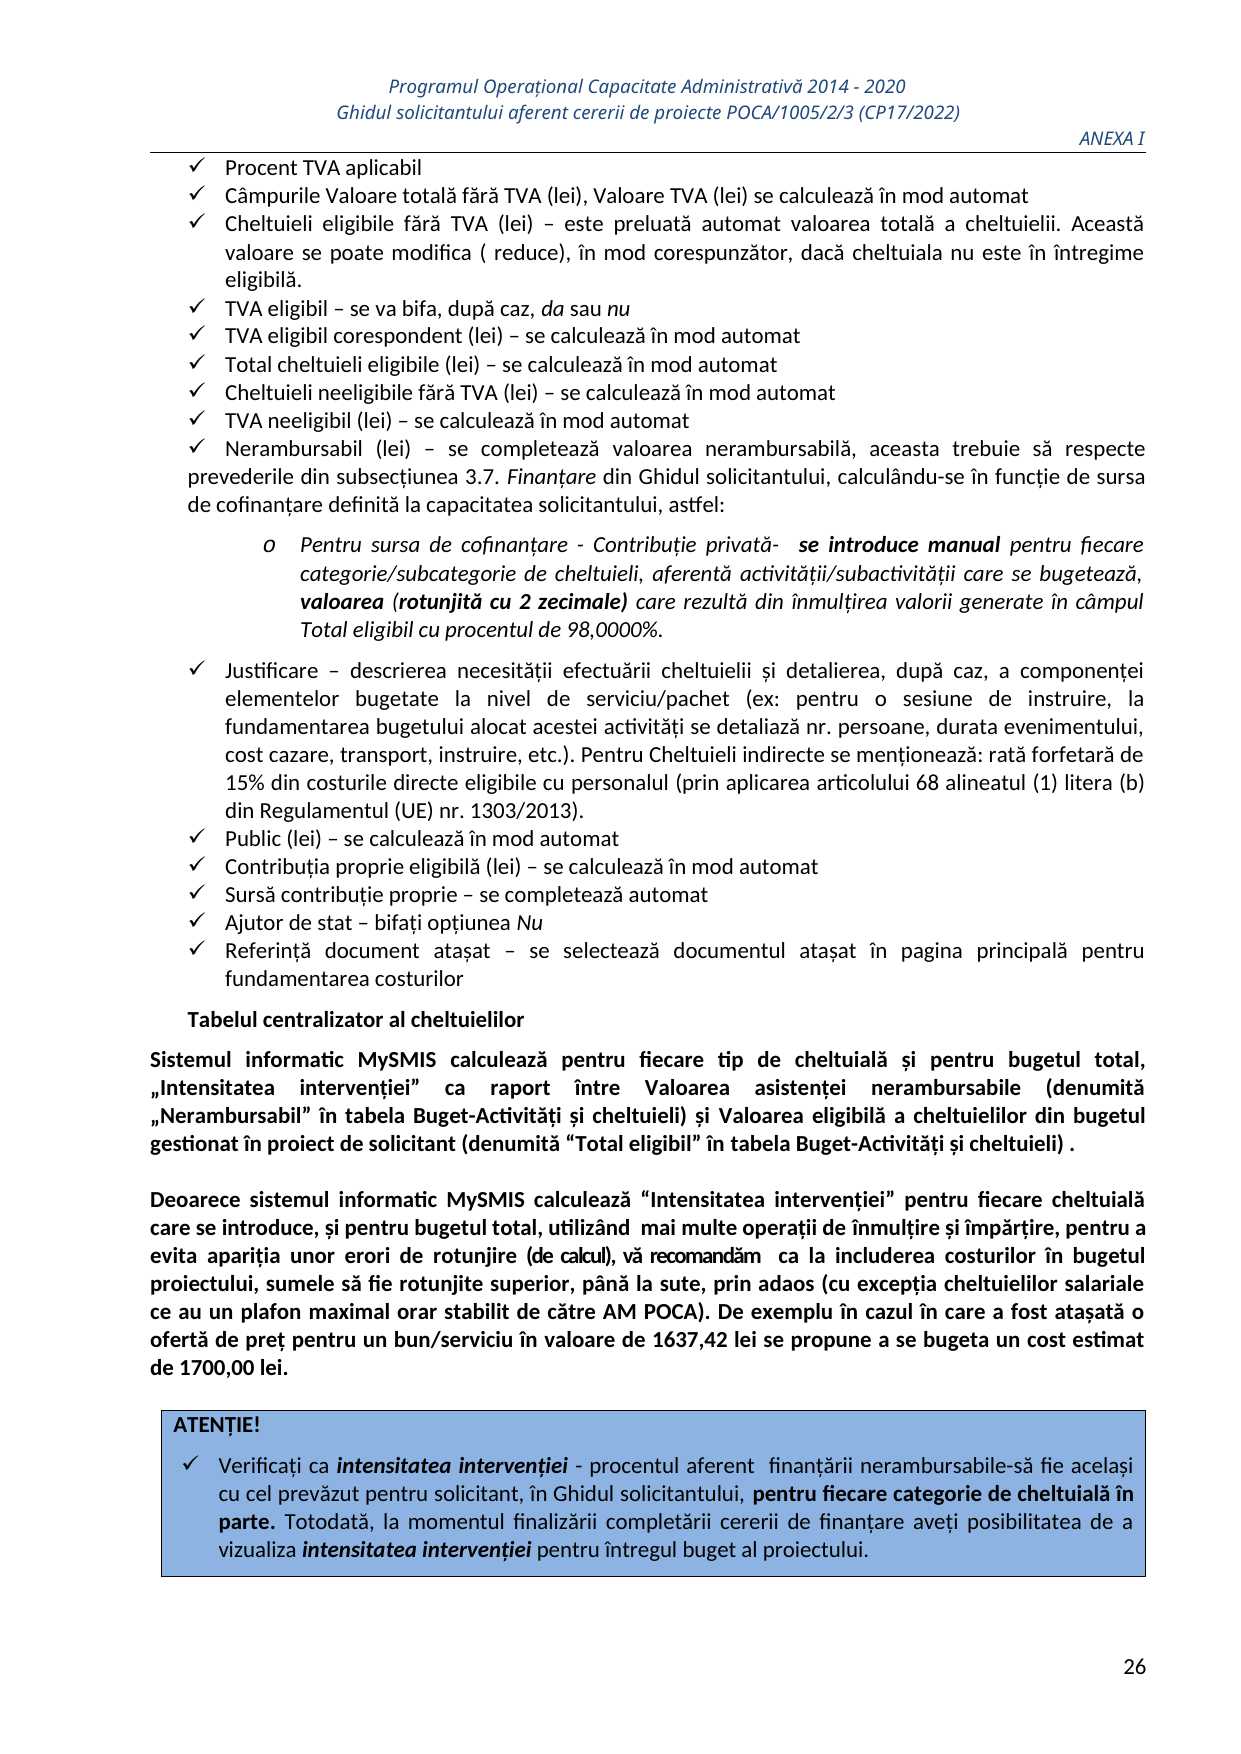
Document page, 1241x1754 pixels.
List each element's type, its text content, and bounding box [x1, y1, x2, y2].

list Total cheltuieli eligibile (lei) – se calculează în mod automat [187, 350, 1146, 378]
list Pentru sursa de cofinanțare - Contribuție privată- se introduce manual pentru fiecare categorie/subcategorie de cheltuieli, aferentă activității/subactivității care se bugetează, valoarea (rotunjită cu 2 zecimale) care rezultă din înmulţirea valorii generate în câmpul Total eligibil cu procentul de 98,0000%. [262, 530, 1146, 643]
list Sursă contribuție proprie – se completează automat [187, 880, 1146, 908]
text Sistemul informatic MySMIS calculează pentru fiecare tip de cheltuială și pentru bugetul total, „Intensitatea intervenției” ca raport între Valoarea asistenței nerambursabile (denumită „Nerambursabil” în tabela Buget-Activități și cheltuieli) și Valoarea eligibilă a cheltuielilor din bugetul gestionat în proiect de solicitant (denumită “Total eligibil” în tabela Buget-Activități și cheltuieli) . [150, 1045, 1146, 1157]
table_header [162, 1411, 1145, 1576]
list Referință document atașat – se selectează documentul atașat în pagina principală pentru fundamentarea costurilor [187, 936, 1146, 992]
list Câmpurile Valoare totală fără TVA (lei), Valoare TVA (lei) se calculează în mod automat [187, 182, 1146, 209]
list TVA neeligibil (lei) – se calculează în mod automat [187, 406, 1146, 434]
list Justificare – descrierea necesității efectuării cheltuielii și detalierea, după caz, a componenței elementelor bugetate la nivel de serviciu/pachet (ex: pentru o sesiune de instruire, la fundamentarea bugetului alocat acestei activități se detaliază nr. persoane, durata evenimentului, cost cazare, transport, instruire, etc.). Pentru Cheltuieli indirecte se menționează: rată forfetară de 15% din costurile directe eligibile cu personalul (prin aplicarea articolului 68 alineatul (1) litera (b) din Regulamentul (UE) nr. 1303/2013). [187, 656, 1146, 824]
list Contribuția proprie eligibilă (lei) – se calculează în mod automat [187, 852, 1146, 880]
list Ajutor de stat – bifați opțiunea Nu [187, 908, 1146, 936]
text Tabelul centralizator al cheltuielilor [187, 1005, 1146, 1033]
list Cheltuieli neeligibile fără TVA (lei) – se calculează în mod automat [187, 378, 1146, 406]
list Public (lei) – se calculează în mod automat [187, 824, 1146, 852]
list Procent TVA aplicabil [187, 153, 1146, 182]
text Deoarece sistemul informatic MySMIS calculează “Intensitatea intervenției” pentru fiecare cheltuială care se introduce, și pentru bugetul total, utilizând mai multe operații de înmulţire și împărţire, pentru a evita apariția unor erori de rotunjire (de calcul), vă recomandăm ca la includerea costurilor în bugetul proiectului, sumele să fie rotunjite superior, până la sute, prin adaos (cu excepția cheltuielilor salariale ce au un plafon maximal orar stabilit de către AM POCA). De exemplu în cazul în care a fost atașată o ofertă de preț pentru un bun/serviciu în valoare de 1637,42 lei se propune a se bugeta un cost estimat de 1700,00 lei. [150, 1185, 1146, 1382]
list Cheltuieli eligibile fără TVA (lei) – este preluată automat valoarea totală a cheltuielii. Această valoare se poate modifica ( reduce), în mod corespunzător, dacă cheltuiala nu este în întregime eligibilă. [187, 209, 1146, 294]
list TVA eligibil corespondent (lei) – se calculează în mod automat [187, 322, 1146, 350]
list TVA eligibil – se va bifa, după caz, da sau nu [187, 294, 1146, 322]
list Nerambursabil (lei) – se completează valoarea nerambursabilă, aceasta trebuie să respecte prevederile din subsecțiunea 3.7. Finanțare din Ghidul solicitantului, calculându-se în funcție de sursa de cofinanțare definită la capacitatea solicitantului, astfel: [187, 434, 1146, 518]
